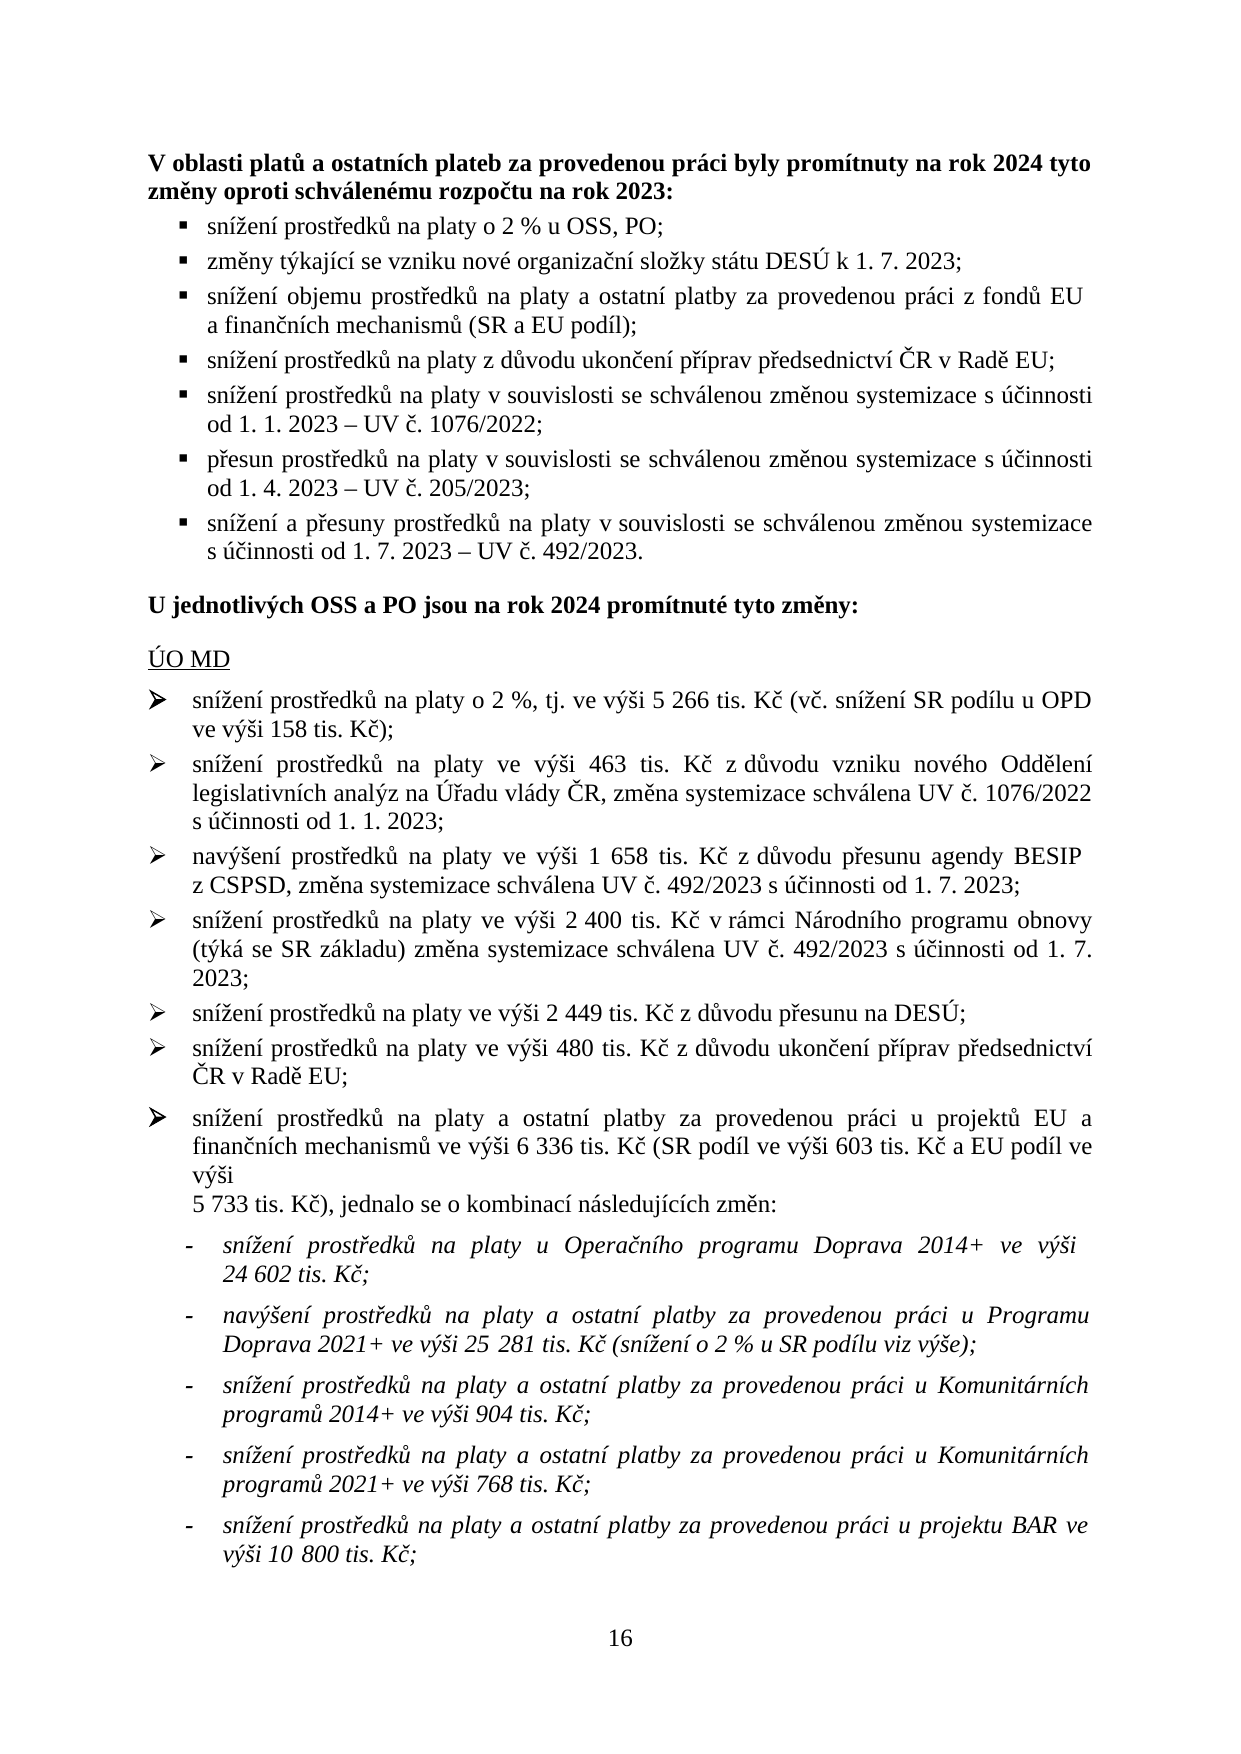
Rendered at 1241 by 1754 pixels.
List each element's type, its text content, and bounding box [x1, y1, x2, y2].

list snížení prostředků na platy o 2 % u OSS, PO; [177, 211, 1093, 240]
list snížení prostředků na platy a ostatní platby za provedenou práci u Komunitárních programů 2014+ ve výši 904 tis. Kč; [185, 1370, 1093, 1428]
list snížení a přesuny prostředků na platy v souvislosti se schválenou změnou systemizace s účinnosti od 1. 7. 2023 – UV č. 492/2023. [177, 508, 1093, 565]
list snížení prostředků na platy z důvodu ukončení příprav předsednictví ČR v Radě EU; [177, 345, 1093, 374]
list snížení prostředků na platy ve výši 463 tis. Kč z důvodu vzniku nového Oddělení legislativních analýz na Úřadu vlády ČR, změna systemizace schválena UV č. 1076/2022 s účinnosti od 1. 1. 2023; [148, 749, 1093, 835]
list přesun prostředků na platy v souvislosti se schválenou změnou systemizace s účinnosti od 1. 4. 2023 – UV č. 205/2023; [177, 444, 1093, 501]
list snížení prostředků na platy ve výši 2 400 tis. Kč v rámci Národního programu obnovy (týká se SR základu) změna systemizace schválena UV č. 492/2023 s účinnosti od 1. 7. 2023; [148, 905, 1093, 991]
list snížení prostředků na platy a ostatní platby za provedenou práci u projektu BAR ve výši 10 800 tis. Kč; [185, 1510, 1093, 1568]
list snížení objemu prostředků na platy a ostatní platby za provedenou práci z fondů EU a finančních mechanismů (SR a EU podíl); [177, 281, 1093, 339]
list změny týkající se vzniku nové organizační složky státu DESÚ k 1. 7. 2023; [177, 246, 1093, 275]
text V oblasti platů a ostatních plateb za provedenou práci byly promítnuty na rok 2024 tyto změny oproti schválenému rozpočtu na rok 2023: [148, 148, 1093, 205]
list navýšení prostředků na platy a ostatní platby za provedenou práci u Programu Doprava 2021+ ve výši 25 281 tis. Kč (snížení o 2 % u SR podílu viz výše); [185, 1300, 1093, 1358]
list snížení prostředků na platy o 2 %, tj. ve výši 5 266 tis. Kč (vč. snížení SR podílu u OPD ve výši 158 tis. Kč); [148, 685, 1093, 743]
list snížení prostředků na platy a ostatní platby za provedenou práci u Komunitárních programů 2021+ ve výši 768 tis. Kč; [185, 1440, 1093, 1498]
list snížení prostředků na platy a ostatní platby za provedenou práci u projektů EU a finančních mechanismů ve výši 6 336 tis. Kč (SR podíl ve výši 603 tis. Kč a EU podíl ve výši 5 733 tis. Kč), jednalo se o kombinací následujících změn: [148, 1103, 1093, 1218]
list snížení prostředků na platy ve výši 480 tis. Kč z důvodu ukončení příprav předsednictví ČR v Radě EU; [148, 1033, 1093, 1090]
list snížení prostředků na platy u Operačního programu Doprava 2014+ ve výši 24 602 tis. Kč; [185, 1230, 1093, 1288]
subtitle ÚO MD [148, 644, 1093, 673]
list snížení prostředků na platy ve výši 2 449 tis. Kč z důvodu přesunu na DESÚ; [148, 998, 1093, 1026]
list navýšení prostředků na platy ve výši 1 658 tis. Kč z důvodu přesunu agendy BESIP z CSPSD, změna systemizace schválena UV č. 492/2023 s účinnosti od 1. 7. 2023; [148, 841, 1093, 899]
text U jednotlivých OSS a PO jsou na rok 2024 promítnuté tyto změny: [148, 590, 1093, 619]
list snížení prostředků na platy v souvislosti se schválenou změnou systemizace s účinnosti od 1. 1. 2023 – UV č. 1076/2022; [177, 380, 1093, 438]
